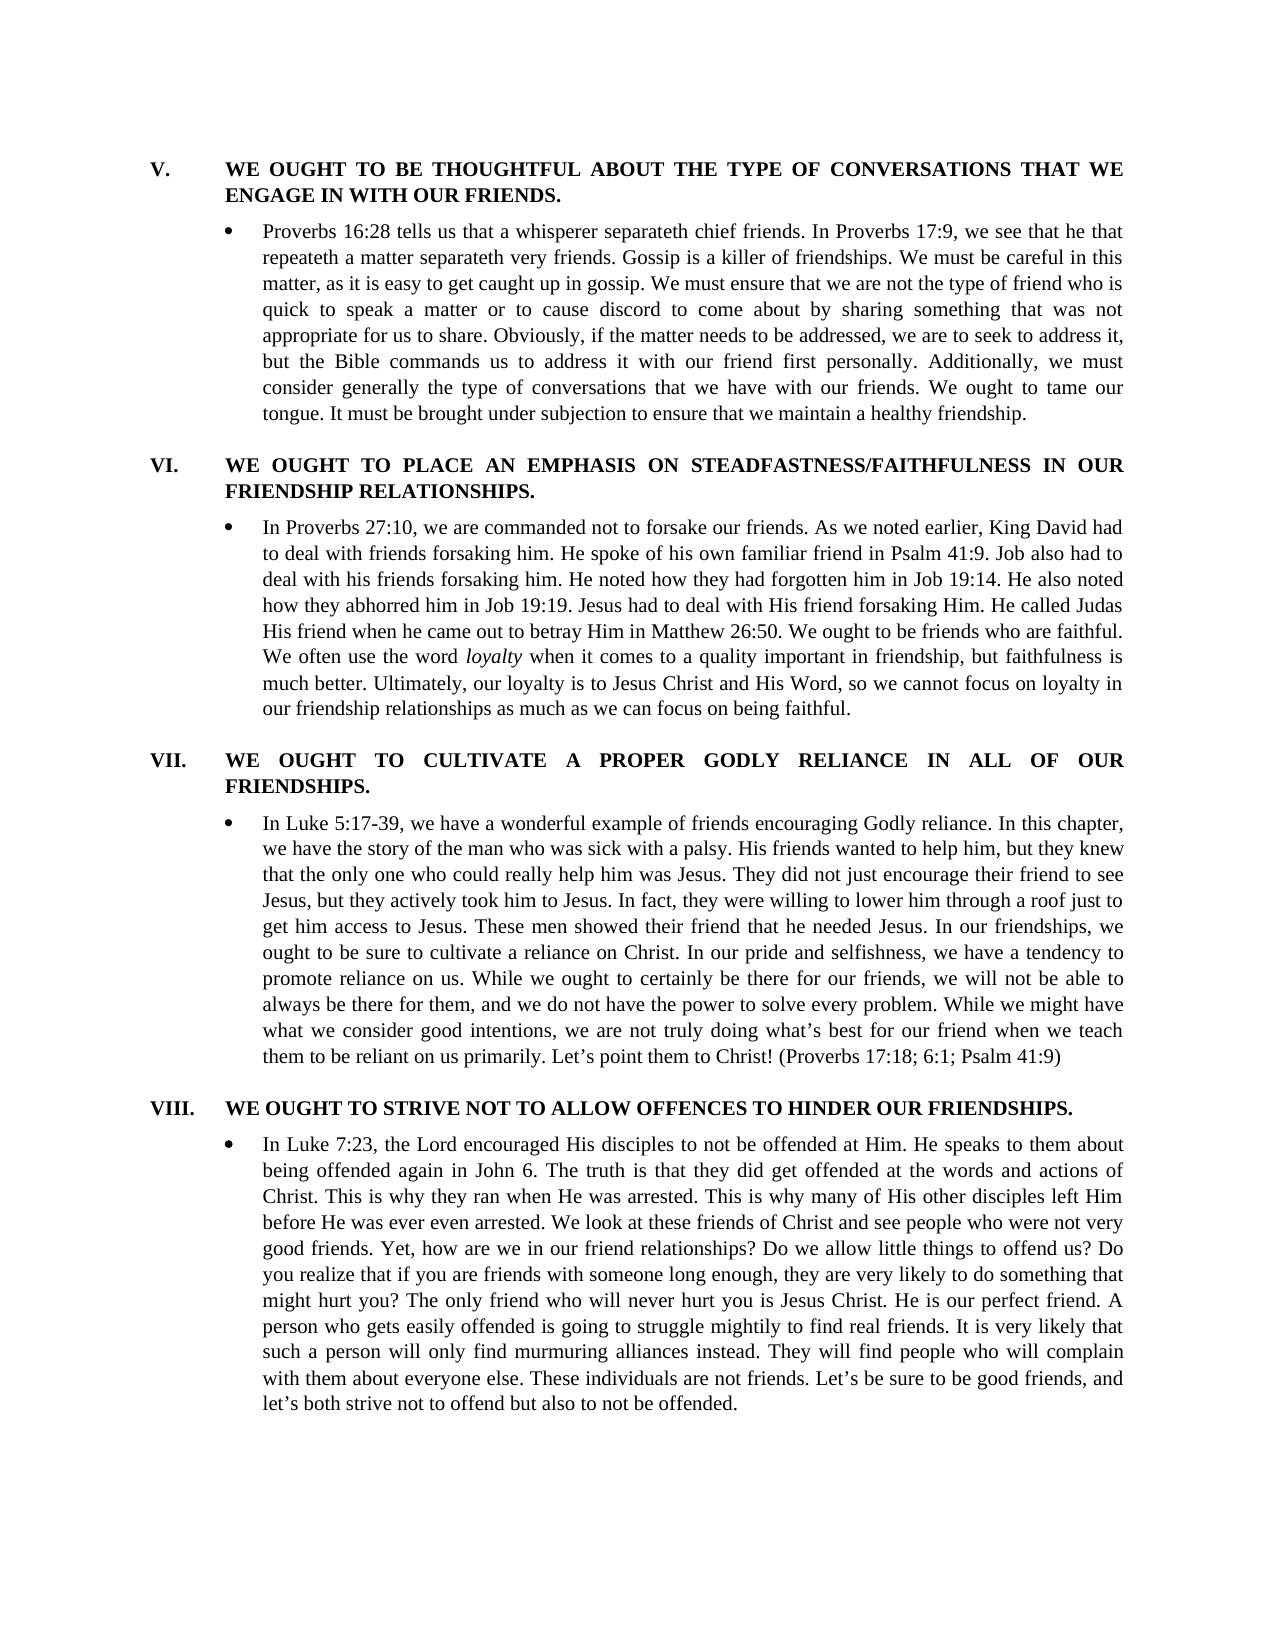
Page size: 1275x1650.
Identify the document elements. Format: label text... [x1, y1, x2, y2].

list WE OUGHT TO STRIVE NOT TO ALLOW OFFENCES TO HINDER OUR FRIENDSHIPS. [150, 1096, 1125, 1120]
list WE OUGHT TO PLACE AN EMPHASIS ON STEADFASTNESS/FAITHFULNESS IN OUR FRIENDSHIP RELATIONSHIPS. [150, 453, 1125, 503]
list In Luke 7:23, the Lord encouraged His disciples to not be offended at Him. He speaks to them about being offended again in John 6. The truth is that they did get offended at the words and actions of Christ. This is why they ran when He was arrested. This is why many of His other disciples left Him before He was ever even arrested. We look at these friends of Christ and see people who were not very good friends. Yet, how are we in our friend relationships? Do we allow little things to offend us? Do you realize that if you are friends with someone long enough, they are very likely to do something that might hurt you? The only friend who will never hurt you is Jesus Christ. He is our perfect friend. A person who gets easily offended is going to struggle mightily to find real friends. It is very likely that such a person will only find murmuring alliances instead. They will find people who will complain with them about everyone else. These individuals are not friends. Let’s be sure to be good friends, and let’s both strive not to offend but also to not be offended. [225, 1132, 1125, 1415]
list WE OUGHT TO BE THOUGHTFUL ABOUT THE TYPE OF CONVERSATIONS THAT WE ENGAGE IN WITH OUR FRIENDS. [150, 157, 1125, 207]
list In Proverbs 27:10, we are commanded not to forsake our friends. As we noted earlier, King David had to deal with friends forsaking him. He spoke of his own familiar friend in Psalm 41:9. Job also had to deal with his friends forsaking him. He noted how they had forgotten him in Job 19:14. He also noted how they abhorred him in Job 19:19. Jesus had to deal with His friend forsaking Him. He called Judas His friend when he came out to betray Him in Matthew 26:50. We ought to be friends who are faithful. We often use the word loyalty when it comes to a quality important in friendship, but faithfulness is much better. Ultimately, our loyalty is to Jesus Christ and His Word, so we cannot focus on loyalty in our friendship relationships as much as we can focus on being faithful. [225, 515, 1125, 720]
list In Luke 5:17-39, we have a wonderful example of friends encouraging Godly reliance. In this chapter, we have the story of the man who was sick with a palsy. His friends wanted to help him, but they knew that the only one who could really help him was Jesus. They did not just encourage their friend to see Jesus, but they actively took him to Jesus. In fact, they were willing to lower him through a roof just to get him access to Jesus. These men showed their friend that he needed Jesus. In our friendships, we ought to be sure to cultivate a reliance on Christ. In our pride and selfishness, we have a tendency to promote reliance on us. While we ought to certainly be there for our friends, we will not be able to always be there for them, and we do not have the power to solve every problem. While we might have what we consider good intentions, we are not truly doing what’s best for our friend when we teach them to be reliant on us primarily. Let’s point them to Christ! (Proverbs 17:18; 6:1; Psalm 41:9) [225, 810, 1125, 1068]
list Proverbs 16:28 tells us that a whisperer separateth chief friends. In Proverbs 17:9, we see that he that repeateth a matter separateth very friends. Gossip is a killer of friendships. We must be careful in this matter, as it is easy to get caught up in gossip. We must ensure that we are not the type of friend who is quick to speak a matter or to cause discord to come about by sharing something that was not appropriate for us to share. Obviously, if the matter needs to be addressed, we are to seek to address it, but the Bible commands us to address it with our friend first personally. Additionally, we must consider generally the type of conversations that we have with our friends. We ought to tame our tongue. It must be brought under subjection to ensure that we maintain a healthy friendship. [225, 219, 1125, 425]
list WE OUGHT TO CULTIVATE A PROPER GODLY RELIANCE IN ALL OF OUR FRIENDSHIPS. [150, 748, 1125, 798]
